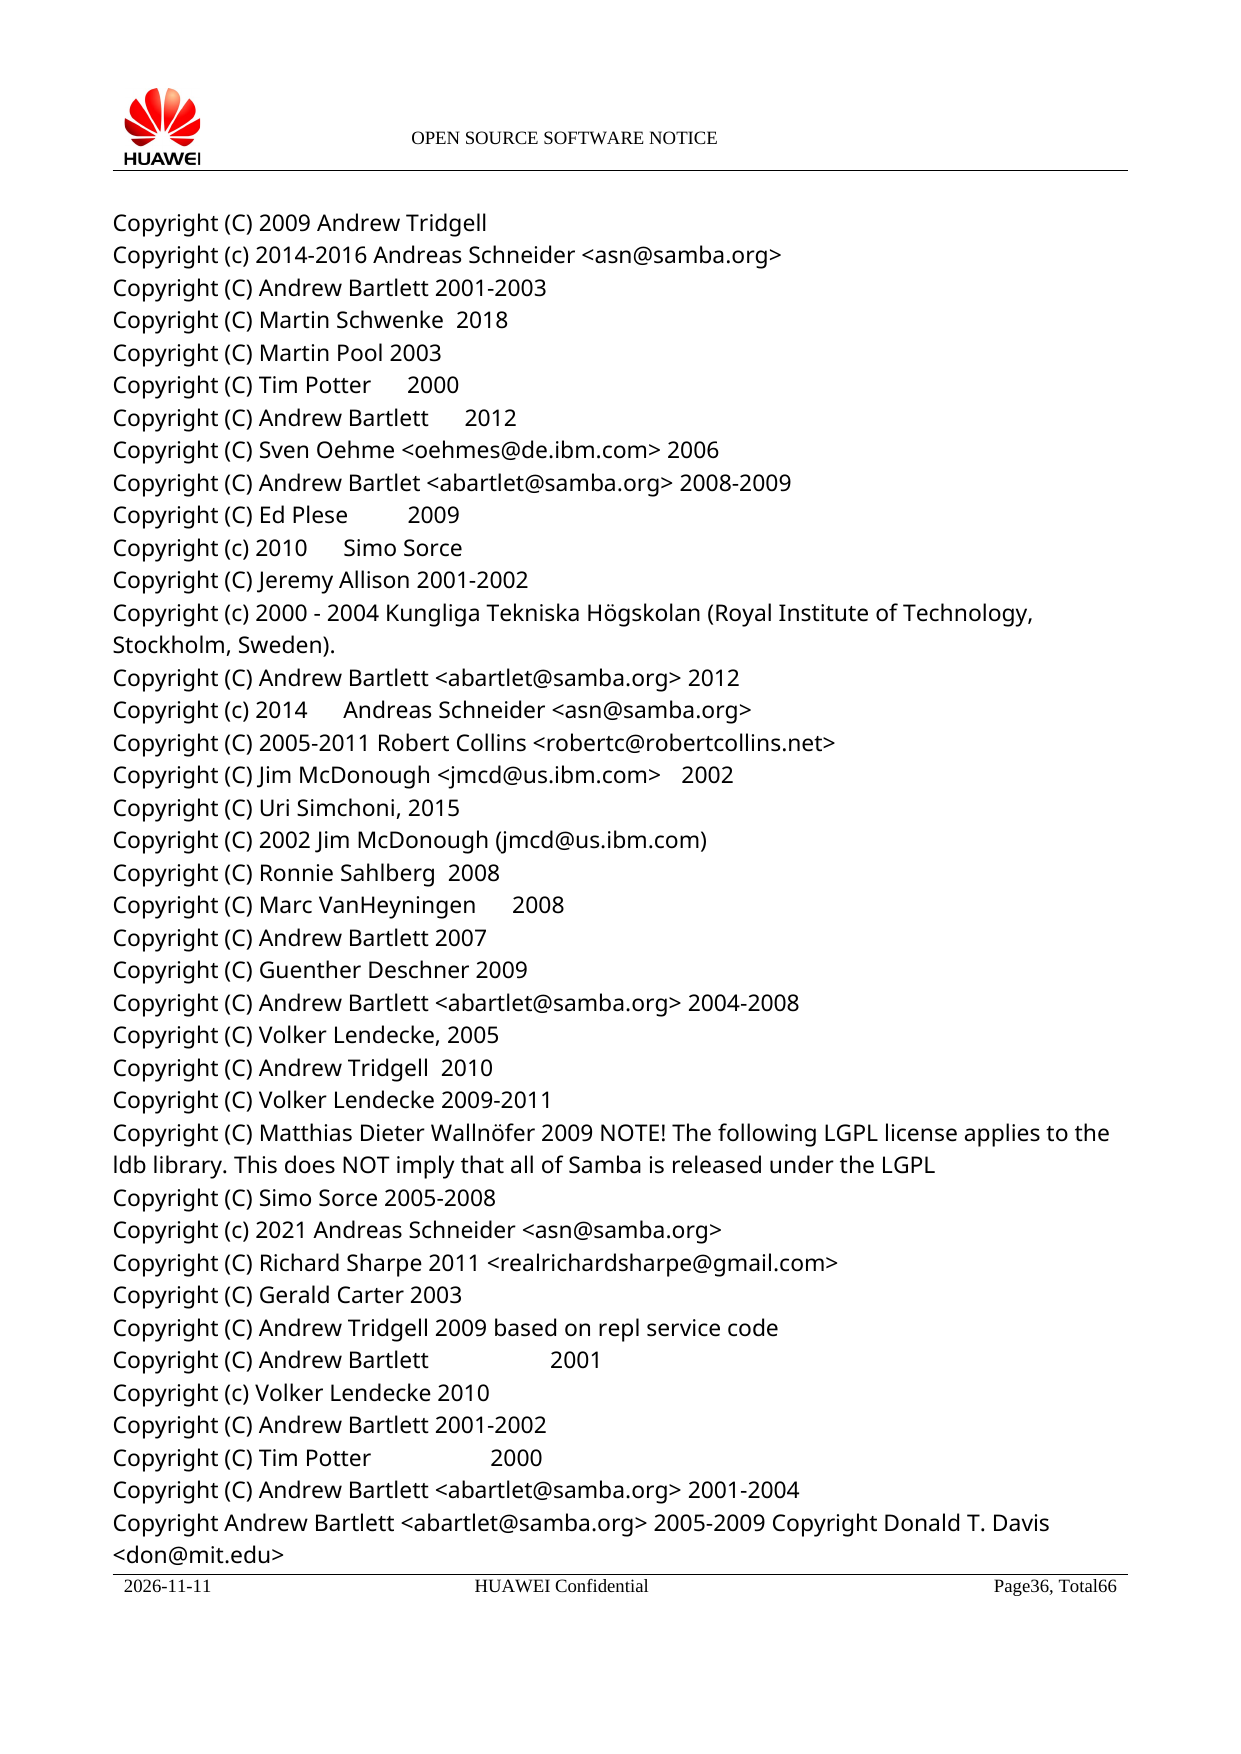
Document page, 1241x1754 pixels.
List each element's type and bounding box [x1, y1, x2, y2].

picture [124, 88, 201, 165]
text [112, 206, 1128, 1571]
